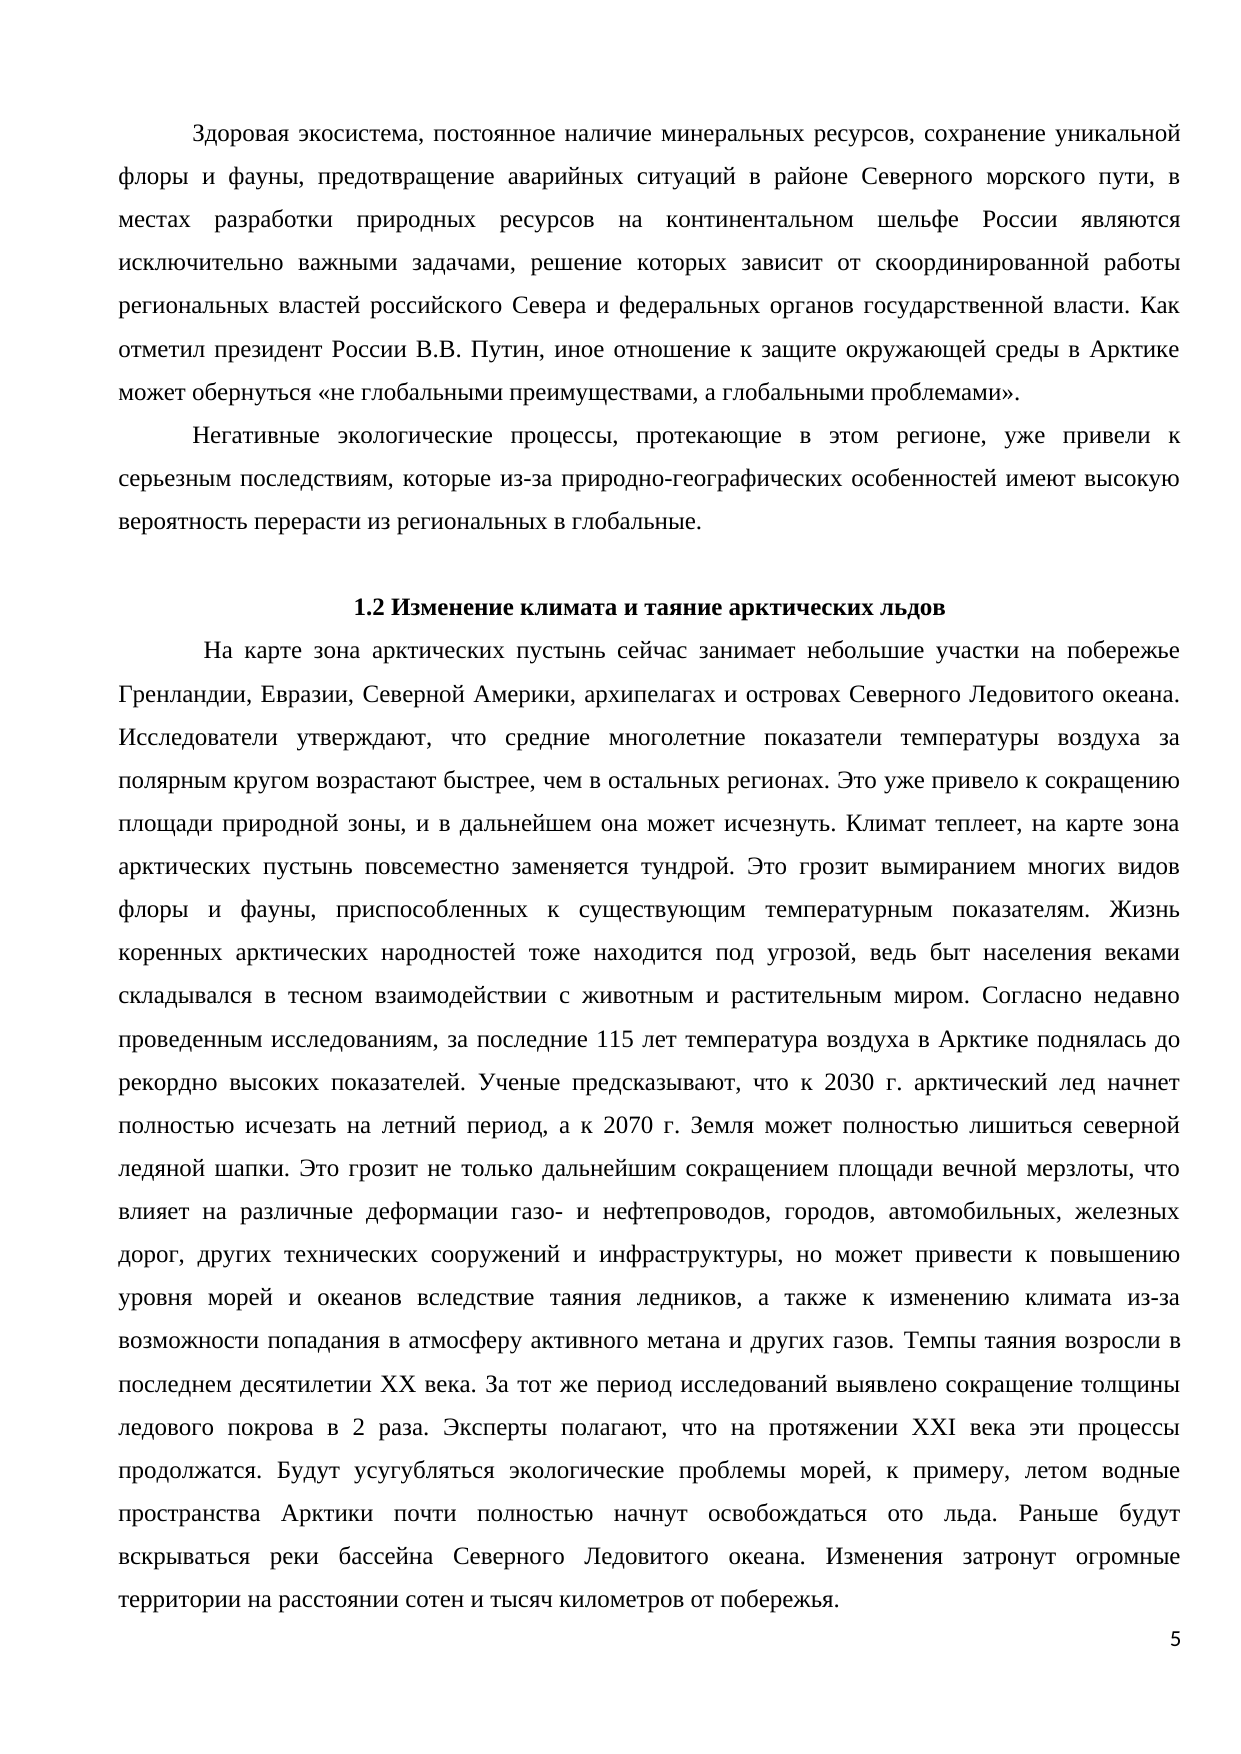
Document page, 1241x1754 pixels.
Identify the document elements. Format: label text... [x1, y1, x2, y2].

text Здоровая экосистема, постоянное наличие минеральных ресурсов, сохранение уникальной флоры и фауны, предотвращение аварийных ситуаций в районе Северного морского пути, в местах разработки природных ресурсов на континентальном шельфе России являются исключительно важными задачами, решение которых зависит от скоординированной работы региональных властей российского Севера и федеральных органов государственной власти. Как отметил президент России В.В. Путин, иное отношение к защите окружающей среды в Арктике может обернуться «не глобальными преимуществами, а глобальными проблемами». [118, 118, 1181, 406]
text 1.2 Изменение климата и таяние арктических льдов [118, 592, 1181, 621]
text На карте зона арктических пустынь сейчас занимает небольшие участки на побережье Гренландии, Евразии, Северной Америки, архипелагах и островах Северного Ледовитого океана. Исследователи утверждают, что средние многолетние показатели температуры воздуха за полярным кругом возрастают быстрее, чем в остальных регионах. Это уже привело к сокращению площади природной зоны, и в дальнейшем она может исчезнуть. Климат теплеет, на карте зона арктических пустынь повсеместно заменяется тундрой. Это грозит вымиранием многих видов флоры и фауны, приспособленных к существующим температурным показателям. Жизнь коренных арктических народностей тоже находится под угрозой, ведь быт населения веками складывался в тесном взаимодействии с животным и растительным миром. Согласно недавно проведенным исследованиям, за последние 115 лет температура воздуха в Арктике поднялась до рекордно высоких показателей. Ученые предсказывают, что к 2030 г. арктический лед начнет полностью исчезать на летний период, а к 2070 г. Земля может полностью лишиться северной ледяной шапки. Это грозит не только дальнейшим сокращением площади вечной мерзлоты, что влияет на различные деформации газо- и нефтепроводов, городов, автомобильных, железных дорог, других технических сооружений и инфраструктуры, но может привести к повышению уровня морей и океанов вследствие таяния ледников, а также к изменению климата из-за возможности попадания в атмосферу активного метана и других газов. Темпы таяния возросли в последнем десятилетии XX века. За тот же период исследований выявлено сокращение толщины ледового покрова в 2 раза. Эксперты полагают, что на протяжении XXI века эти процессы продолжатся. Будут усугубляться экологические проблемы морей, к примеру, летом водные пространства Арктики почти полностью начнут освобождаться ото льда. Раньше будут вскрываться реки бассейна Северного Ледовитого океана. Изменения затронут огромные территории на расстоянии сотен и тысяч километров от побережья. [118, 636, 1181, 1613]
text Негативные экологические процессы, протекающие в этом регионе, уже привели к серьезным последствиям, которые из-за природно-географических особенностей имеют высокую вероятность перерасти из региональных в глобальные. [118, 420, 1181, 535]
